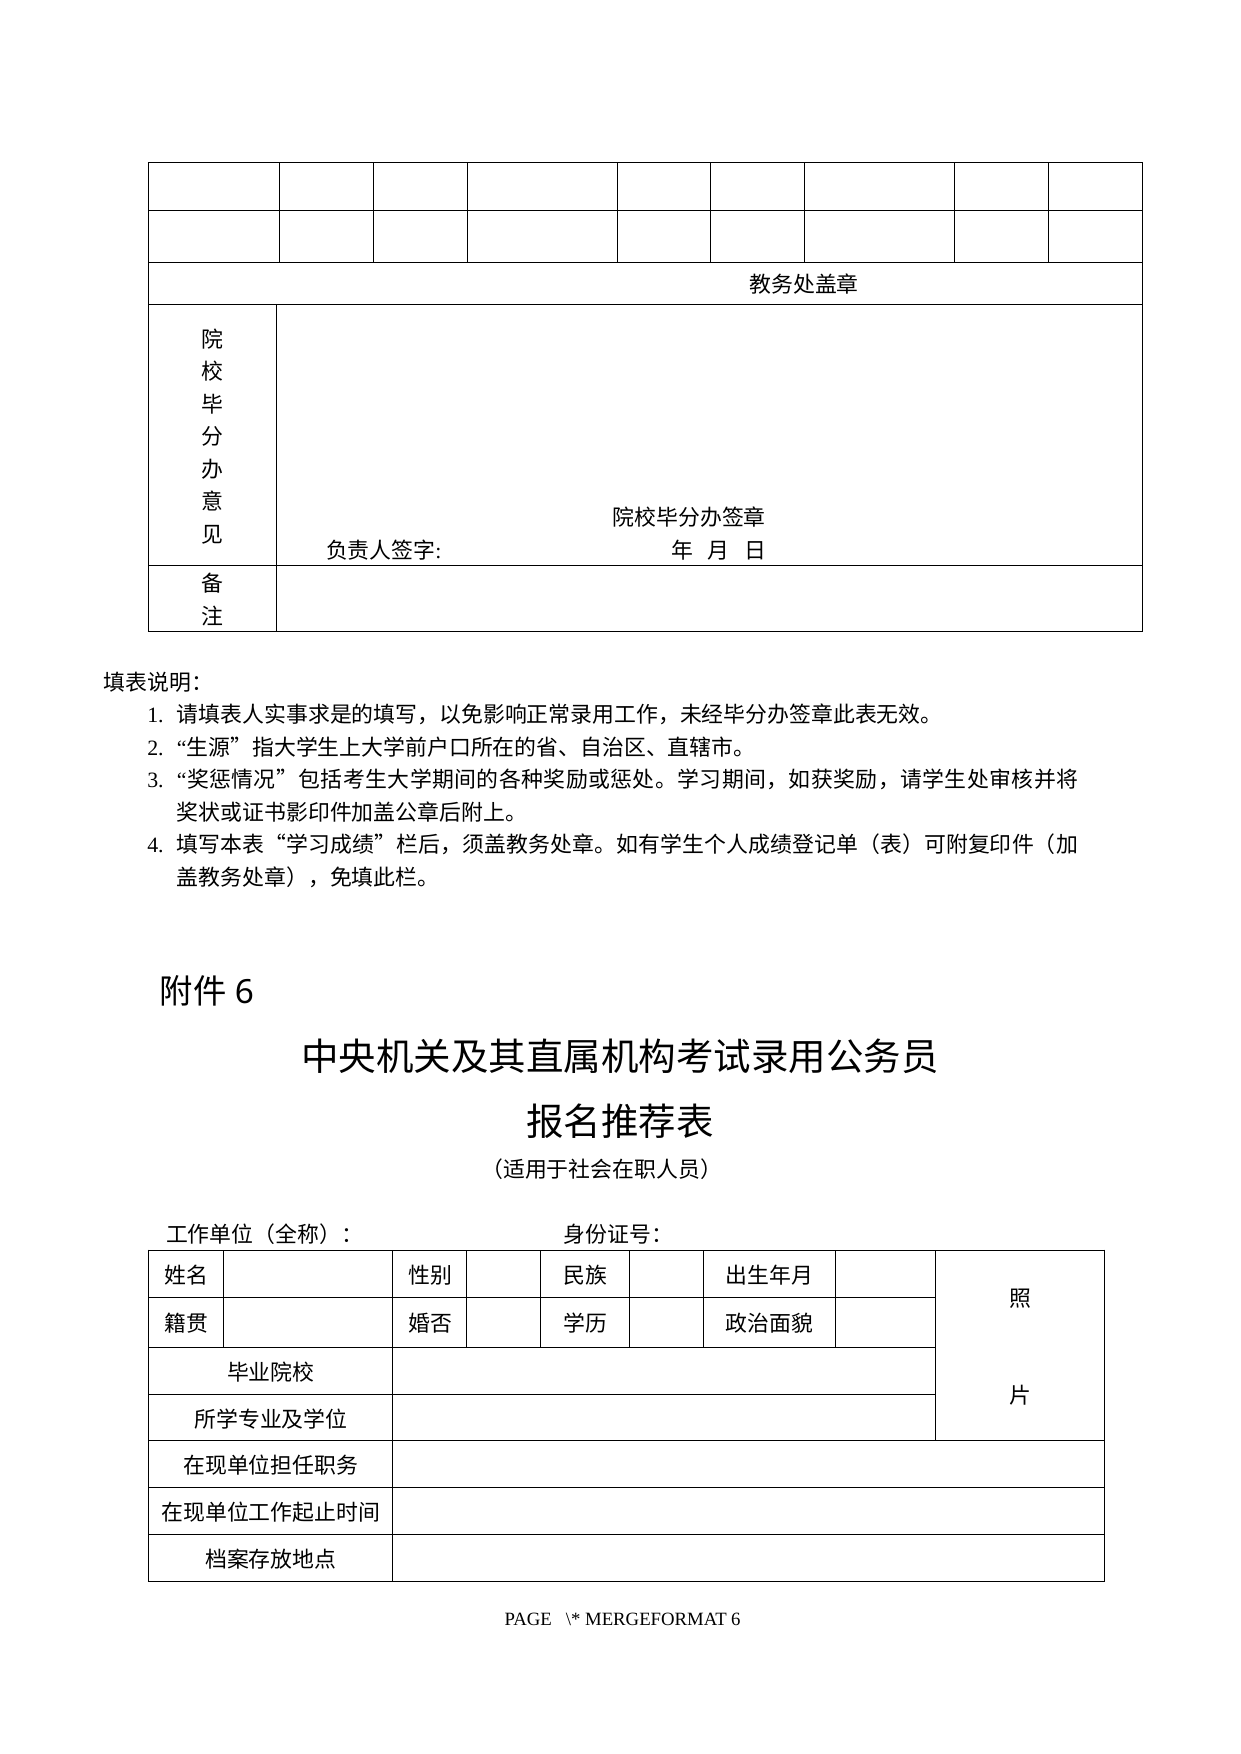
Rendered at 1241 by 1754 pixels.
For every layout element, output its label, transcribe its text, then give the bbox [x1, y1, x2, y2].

table_header 出生年月 [704, 1251, 835, 1297]
table_header 性别 [393, 1251, 466, 1297]
text （适用于社会在职人员） [122, 1152, 1081, 1184]
table_cell [393, 1535, 1104, 1581]
list 填写本表“学习成绩”栏后，须盖教务处章。如有学生个人成绩登记单（表）可附复印件（加盖教务处章），免填此栏。 [147, 827, 1081, 892]
table_cell [149, 211, 279, 262]
table_cell 院校毕分办签章 负责人签字: 年 月 日 [277, 305, 1142, 565]
table_header 民族 [541, 1251, 629, 1297]
text 中央机关及其直属机构考试录用公务员 [124, 1022, 1116, 1087]
table_cell [149, 163, 279, 210]
table_cell 在现单位工作起止时间 [149, 1488, 392, 1534]
table_header [467, 1251, 540, 1297]
table_cell 档案存放地点 [149, 1535, 392, 1581]
table_cell 毕业院校 [149, 1348, 392, 1393]
table_cell [393, 1348, 935, 1393]
table_cell 学历 [541, 1298, 629, 1347]
table_header [630, 1251, 703, 1297]
table_cell 婚否 [393, 1298, 466, 1347]
table_cell [468, 211, 617, 262]
list “生源”指大学生上大学前户口所在的省、自治区、直辖市。 [147, 729, 1081, 762]
table_cell [468, 163, 617, 210]
table_cell [955, 163, 1048, 210]
table_cell 籍贯 [149, 1298, 223, 1347]
table_cell 院 校 毕 分 办 意 见 [149, 305, 276, 565]
table_cell 政治面貌 [704, 1298, 835, 1347]
table_cell [393, 1441, 1104, 1487]
list “奖惩情况”包括考生大学期间的各种奖励或惩处。学习期间，如获奖励，请学生处审核并将奖状或证书影印件加盖公章后附上。 [147, 762, 1081, 827]
table_cell 所学专业及学位 [149, 1395, 392, 1440]
table_cell [955, 211, 1048, 262]
table_cell [467, 1298, 540, 1347]
table_cell 备 注 [149, 566, 276, 631]
table_cell [277, 566, 1142, 631]
table_header 姓名 [149, 1251, 223, 1297]
table_cell [393, 1488, 1104, 1534]
table_header [224, 1251, 392, 1297]
text 填表说明： [103, 664, 1081, 697]
table_cell [374, 163, 467, 210]
table_cell [836, 1298, 935, 1347]
table_cell [711, 211, 804, 262]
table_cell [280, 163, 373, 210]
table_cell [224, 1298, 392, 1347]
list 请填表人实事求是的填写，以免影响正常录用工作，未经毕分办签章此表无效。 [147, 697, 1081, 729]
table_cell [1049, 163, 1142, 210]
text 工作单位（全称）： 身份证号： [122, 1217, 1116, 1249]
table_header [836, 1251, 935, 1297]
table_cell [393, 1395, 935, 1440]
table_cell [618, 211, 710, 262]
table_cell 在现单位担任职务 [149, 1441, 392, 1487]
table_cell 教务处盖章 [149, 263, 1142, 304]
text 附件6 [159, 957, 1081, 1022]
table_cell [630, 1298, 703, 1347]
table_cell [805, 163, 954, 210]
table_cell [805, 211, 954, 262]
table_cell [711, 163, 804, 210]
text 报名推荐表 [124, 1087, 1116, 1152]
table_cell [1049, 211, 1142, 262]
table_cell [374, 211, 467, 262]
table_cell [280, 211, 373, 262]
table_cell [618, 163, 710, 210]
table_header 照 片 [936, 1251, 1104, 1440]
